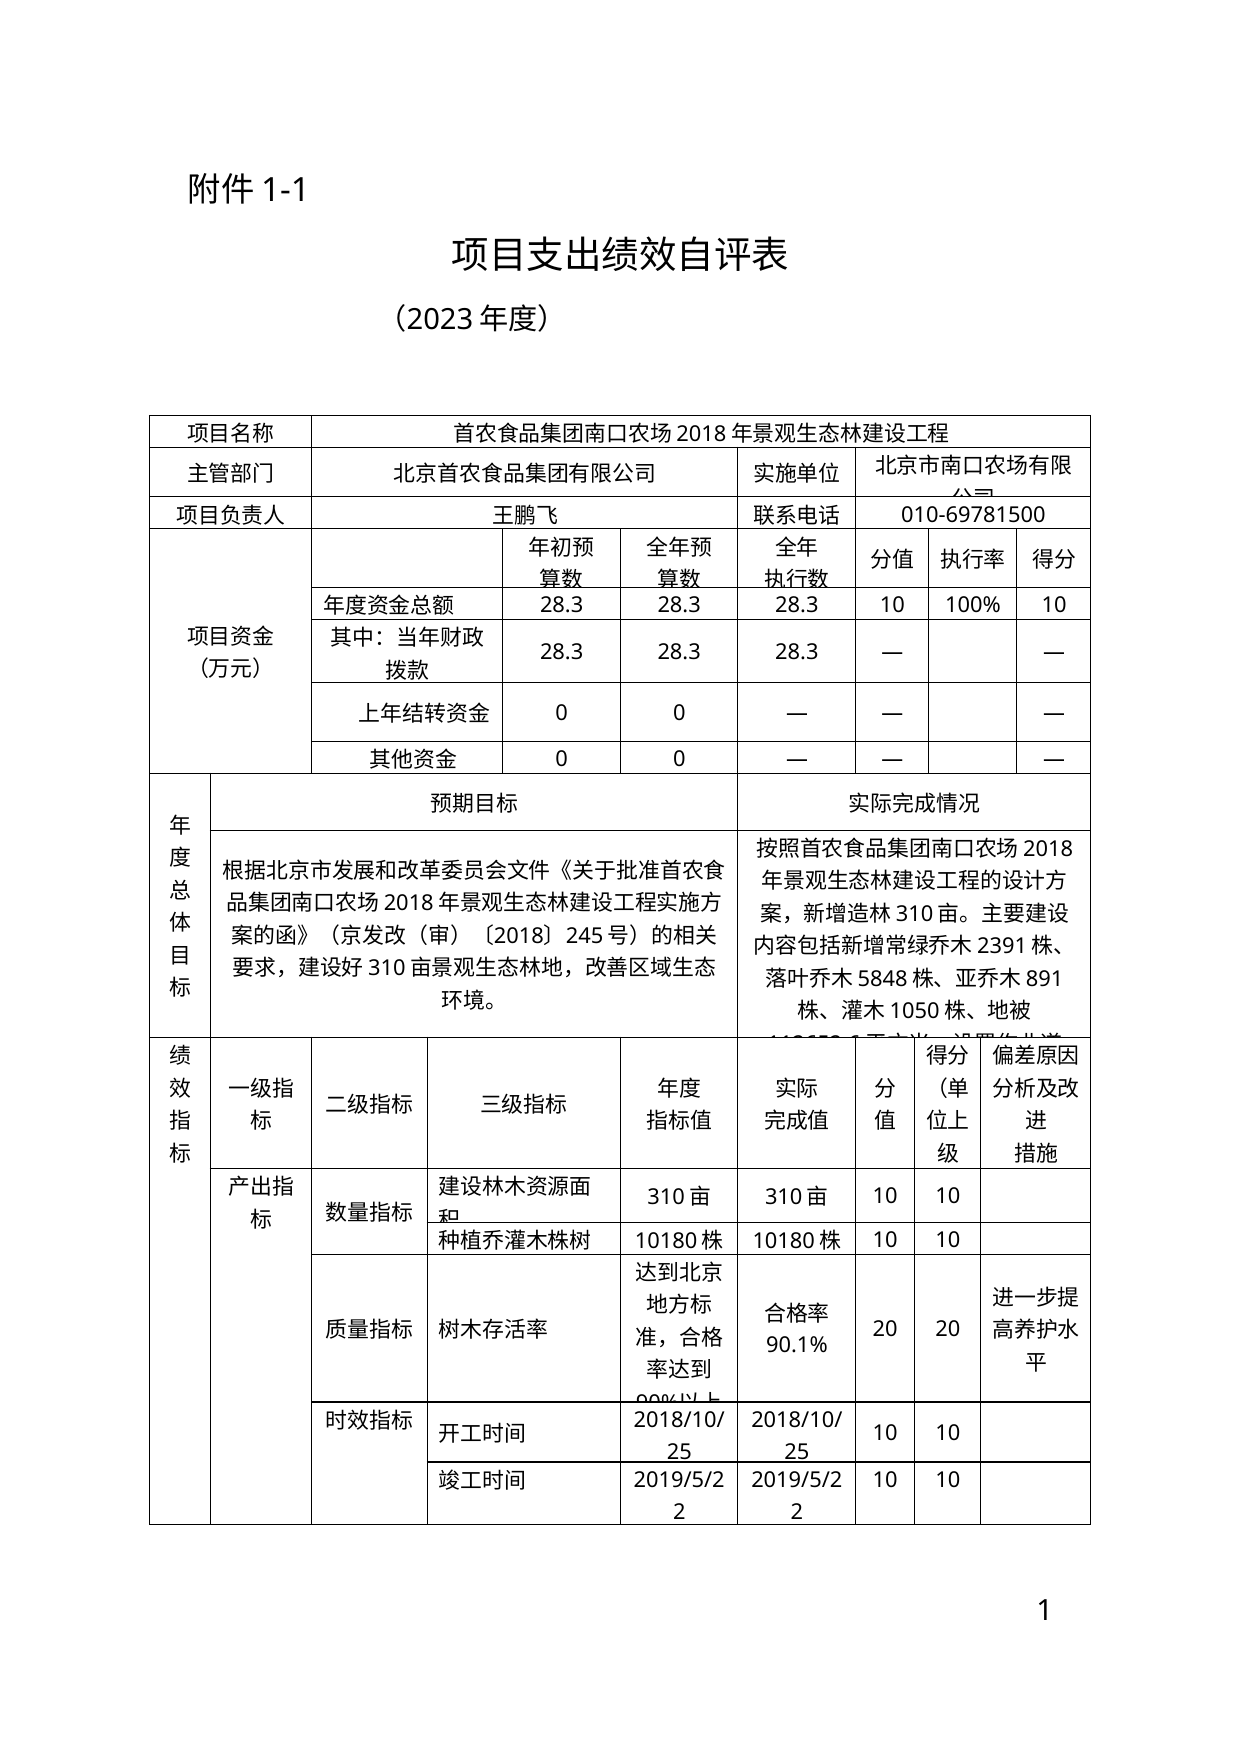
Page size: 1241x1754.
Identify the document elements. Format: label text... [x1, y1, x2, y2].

table_cell — [856, 683, 928, 741]
table_cell [312, 529, 502, 587]
table_cell [981, 1403, 1090, 1461]
table_cell 10 [856, 1403, 914, 1461]
table_cell 10180株 [621, 1223, 737, 1253]
table_cell 310亩 [738, 1169, 855, 1222]
table_cell 二级指标 [312, 1038, 427, 1168]
table_cell 实际 完成值 [738, 1038, 855, 1168]
table_cell 竣工时间 [428, 1463, 620, 1523]
table_cell 10 [915, 1463, 980, 1523]
table_cell 达到北京地方标准，合格率达到90%以上 [621, 1255, 737, 1401]
table_cell — [738, 742, 855, 772]
table_cell — [856, 620, 928, 682]
table_cell 按照首农食品集团南口农场2018年景观生态林建设工程的设计方案，新增造林310亩。主要建设内容包括新增常绿乔木2391株、落叶乔木5848株、亚乔木891株、灌木1050株、地被112652.6平方米，设置作业道15776.24平方米，同步配套灌溉工程。 [738, 831, 1090, 1037]
table_cell 年初预 算数 [503, 529, 620, 587]
table_cell 得分 [1017, 529, 1090, 587]
table_cell — [856, 742, 928, 772]
table_cell 100% [929, 588, 1016, 619]
table_cell 上年结转资金 [312, 683, 502, 741]
table_cell 项目资金 （万元） [150, 529, 311, 772]
table_cell 实施单位 [738, 448, 855, 496]
table_cell 时效指标 [312, 1403, 427, 1523]
table_header 项目名称 [150, 416, 311, 447]
table_cell 三级指标 [428, 1038, 620, 1168]
table_cell 年度总体目标 [150, 774, 210, 1037]
table_cell 主管部门 [150, 448, 311, 496]
table_cell 进一步提高养护水平 [981, 1255, 1090, 1401]
table_cell 建设林木资源面积 [428, 1169, 620, 1222]
table_cell 偏差原因分析及改进 措施 [981, 1038, 1090, 1168]
table_cell 产出指标 [211, 1169, 311, 1523]
table_cell 10 [856, 588, 928, 619]
table_header 首农食品集团南口农场2018年景观生态林建设工程 [312, 416, 1090, 447]
table_cell — [1017, 683, 1090, 741]
table_cell 其中：当年财政 拨款 [312, 620, 502, 682]
table_cell 28.3 [621, 620, 737, 682]
table_cell 一级指标 [211, 1038, 311, 1168]
table_cell 质量指标 [312, 1255, 427, 1401]
table_cell — [1017, 620, 1090, 682]
table_cell 28.3 [621, 588, 737, 619]
table_cell 合格率90.1% [738, 1255, 855, 1401]
table_cell 联系电话 [738, 497, 855, 528]
table_cell 种植乔灌木株树 [428, 1223, 620, 1253]
table_cell 分值 [856, 529, 928, 587]
table_cell 28.3 [503, 620, 620, 682]
text （2023年度） [187, 285, 1053, 350]
table_cell [929, 742, 1016, 772]
table_cell 执行率 [929, 529, 1016, 587]
table_cell 2018/10/25 [621, 1403, 737, 1461]
table_cell 310亩 [621, 1169, 737, 1222]
table_cell 28.3 [738, 620, 855, 682]
table_cell 10 [915, 1223, 980, 1253]
table_cell 10180株 [738, 1223, 855, 1253]
table_cell 10 [915, 1403, 980, 1461]
table_cell 预期目标 [211, 774, 737, 829]
table_cell 根据北京市发展和改革委员会文件《关于批准首农食品集团南口农场2018年景观生态林建设工程实施方案的函》（京发改（审）〔2018〕245号）的相关要求，建设好310亩景观生态林地，改善区域生态环境。 [211, 831, 737, 1037]
table_cell 2018/10/25 [738, 1403, 855, 1461]
table_cell — [738, 683, 855, 741]
table_cell 28.3 [738, 588, 855, 619]
table_cell 0 [621, 683, 737, 741]
table_cell 2019/5/22 [621, 1463, 737, 1523]
table_cell 分值 [856, 1038, 914, 1168]
table_cell [981, 1463, 1090, 1523]
table_cell 10 [856, 1463, 914, 1523]
table_cell 树木存活率 [428, 1255, 620, 1401]
table_cell 2019/5/22 [738, 1463, 855, 1523]
table_cell 0 [503, 683, 620, 741]
table_cell 10 [915, 1169, 980, 1222]
table_cell — [1017, 742, 1090, 772]
table_cell [929, 620, 1016, 682]
table_cell 项目负责人 [150, 497, 311, 528]
table_cell 10 [856, 1223, 914, 1253]
table_cell 绩 效 指 标 [150, 1038, 210, 1523]
table_cell 北京市南口农场有限公司 [856, 448, 1090, 496]
text 附件1-1 [187, 155, 1053, 220]
table_cell 10 [856, 1169, 914, 1222]
table_cell 北京首农食品集团有限公司 [312, 448, 737, 496]
table_cell 28.3 [503, 588, 620, 619]
table_cell 0 [503, 742, 620, 772]
text 项目支出绩效自评表 [187, 220, 1053, 285]
table_cell 王鹏飞 [312, 497, 737, 528]
table_cell 年度资金总额 [312, 588, 502, 619]
table_cell 开工时间 [428, 1403, 620, 1461]
table_cell 全年 执行数 [738, 529, 855, 587]
table_cell 20 [856, 1255, 914, 1401]
table_cell 全年预 算数 [621, 529, 737, 587]
table_cell 年度 指标值 [621, 1038, 737, 1168]
table_cell 20 [915, 1255, 980, 1401]
table_cell 0 [621, 742, 737, 772]
table_cell 10 [1017, 588, 1090, 619]
table_cell 实际完成情况 [738, 774, 1090, 829]
table_cell [981, 1223, 1090, 1253]
table_cell 数量指标 [312, 1169, 427, 1253]
table_cell 得分（单位上级 ） [915, 1038, 980, 1168]
table_cell [981, 1169, 1090, 1222]
table_cell [929, 683, 1016, 741]
table_cell 其他资金 [312, 742, 502, 772]
table_cell 010-69781500 [856, 497, 1090, 528]
